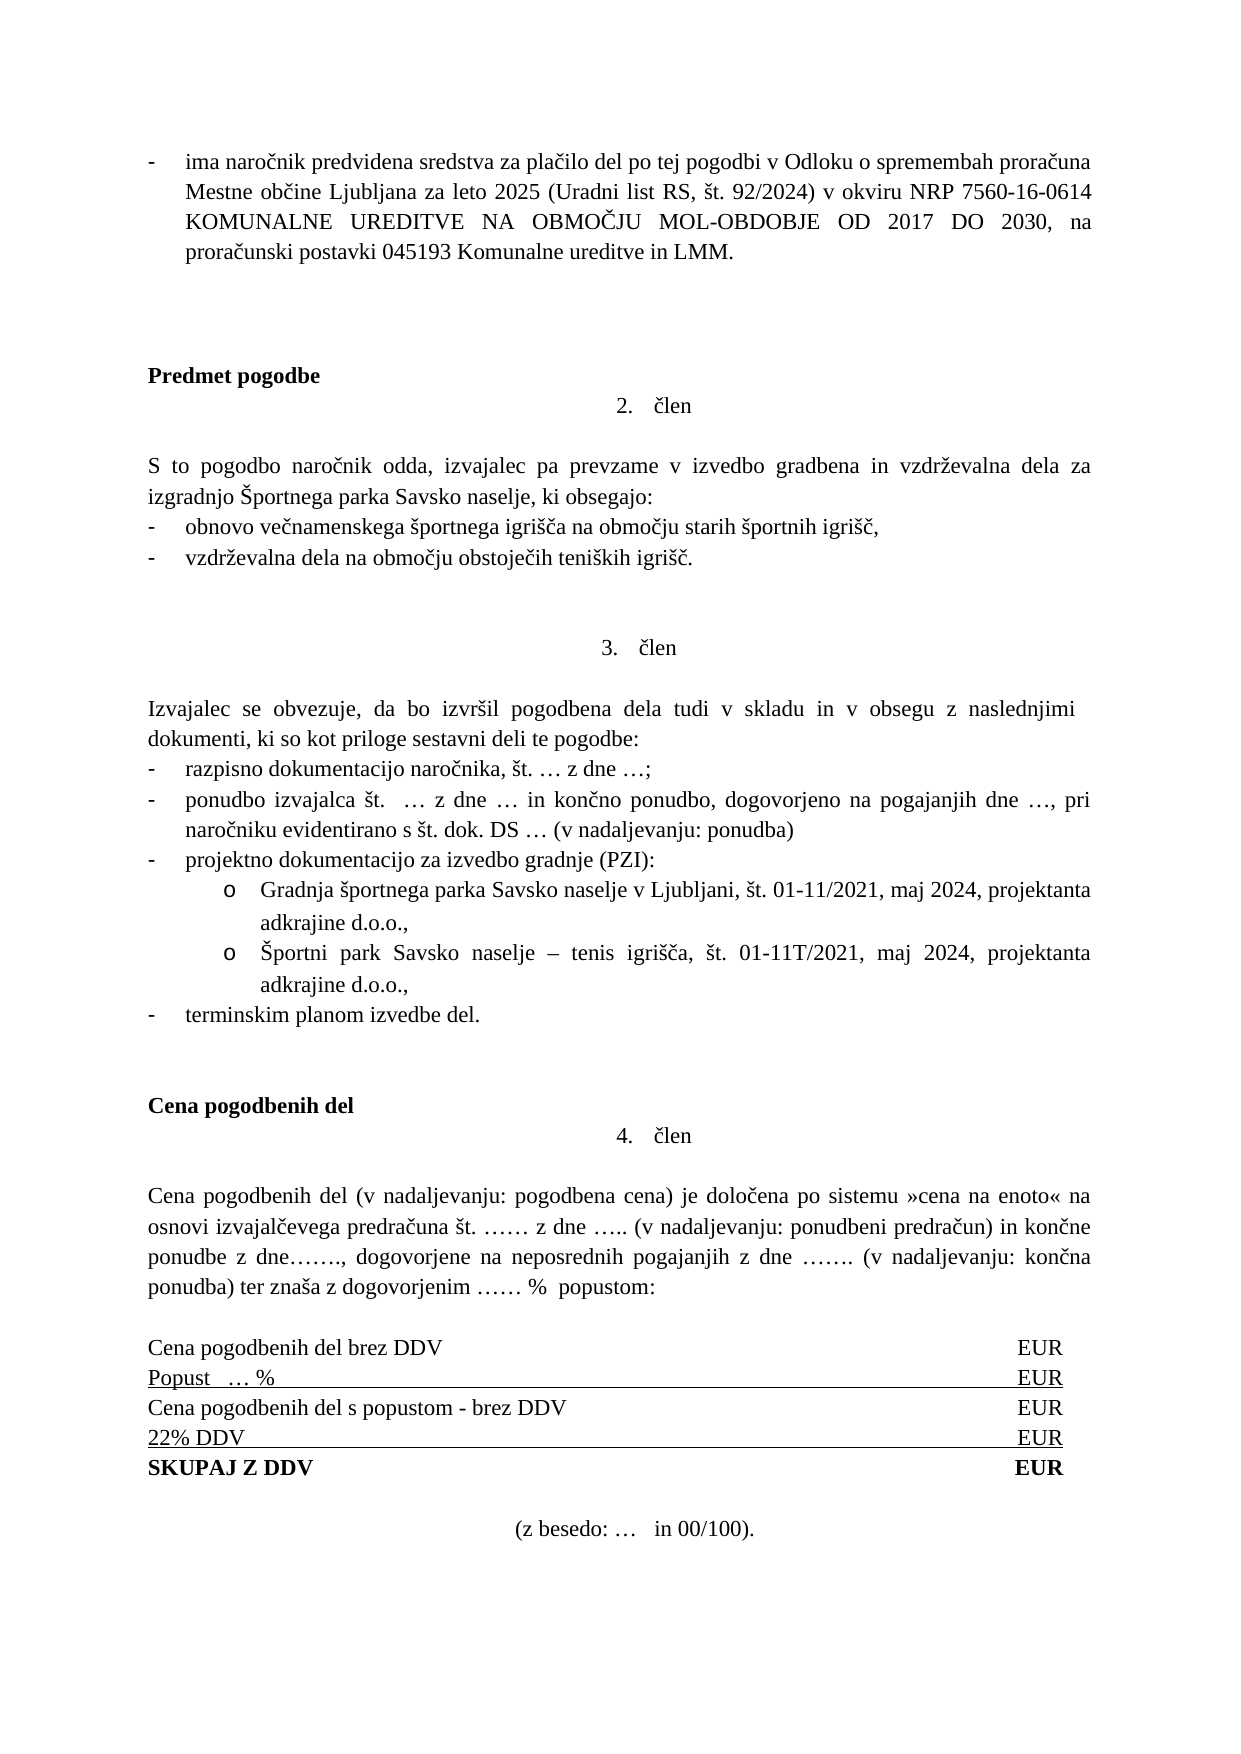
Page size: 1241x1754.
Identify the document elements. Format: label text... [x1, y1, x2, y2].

list člen [185, 392, 1122, 418]
text SKUPAJ Z DDV EUR [148, 1454, 1078, 1481]
list obnovo večnamenskega športnega igrišča na območju starih športnih igrišč, [148, 513, 1093, 539]
list Športni park Savsko naselje – tenis igrišča, št. 01-11T/2021, maj 2024, projektanta adkrajine d.o.o., [223, 939, 1093, 997]
list Gradnja športnega parka Savsko naselje v Ljubljani, št. 01-11/2021, maj 2024, projektanta adkrajine d.o.o., [223, 876, 1093, 935]
text 22% DDV EUR [148, 1424, 1078, 1451]
list člen [185, 1122, 1122, 1148]
list vzdrževalna dela na območju obstoječih teniških igrišč. [148, 543, 1093, 570]
text Cena pogodbenih del (v nadaljevanju: pogodbena cena) je določena po sistemu »cena na enoto« na osnovi izvajalčevega predračuna št. …… z dne ….. (v nadaljevanju: ponudbeni predračun) in končne ponudbe z dne……., dogovorjene na neposrednih pogajanjih z dne ……. (v nadaljevanju: končna ponudba) ter znaša z dogovorjenim …… % popustom: [148, 1182, 1093, 1299]
list projektno dokumentacijo za izvedbo gradnje (PZI): [148, 846, 1093, 872]
list člen [185, 634, 1093, 661]
text Cena pogodbenih del [148, 1092, 1093, 1118]
text Izvajalec se obvezuje, da bo izvršil pogodbena dela tudi v skladu in v obsegu z naslednjimi dokumenti, ki so kot priloge sestavni deli te pogodbe: [148, 695, 1078, 751]
text (z besedo: … in 00/100). [148, 1515, 1122, 1541]
text Cena pogodbenih del s popustom - brez DDV EUR [148, 1394, 1078, 1420]
list razpisno dokumentacijo naročnika, št. … z dne …; [148, 755, 1093, 782]
list terminskim planom izvedbe del. [148, 1001, 1093, 1027]
list ima naročnik predvidena sredstva za plačilo del po tej pogodbi v Odloku o spremembah proračuna Mestne občine Ljubljana za leto 2025 (Uradni list RS, št. 92/2024) v okviru NRP 7560-16-0614 KOMUNALNE UREDITVE NA OBMOČJU MOL-OBDOBJE OD 2017 DO 2030, na proračunski postavki 045193 Komunalne ureditve in LMM. [148, 148, 1093, 265]
text Cena pogodbenih del brez DDV EUR [148, 1333, 1078, 1360]
list S to pogodbo naročnik odda, izvajalec pa prevzame v izvedbo gradbena in vzdrževalna dela za izgradnjo Športnega parka Savsko naselje, ki obsegajo: [148, 453, 1093, 509]
list ponudbo izvajalca št. … z dne … in končno ponudbo, dogovorjeno na pogajanjih dne …, pri naročniku evidentirano s št. dok. DS … (v nadaljevanju: ponudba) [148, 786, 1093, 842]
text Popust … % EUR [148, 1364, 1078, 1390]
text Predmet pogodbe [148, 362, 1122, 388]
